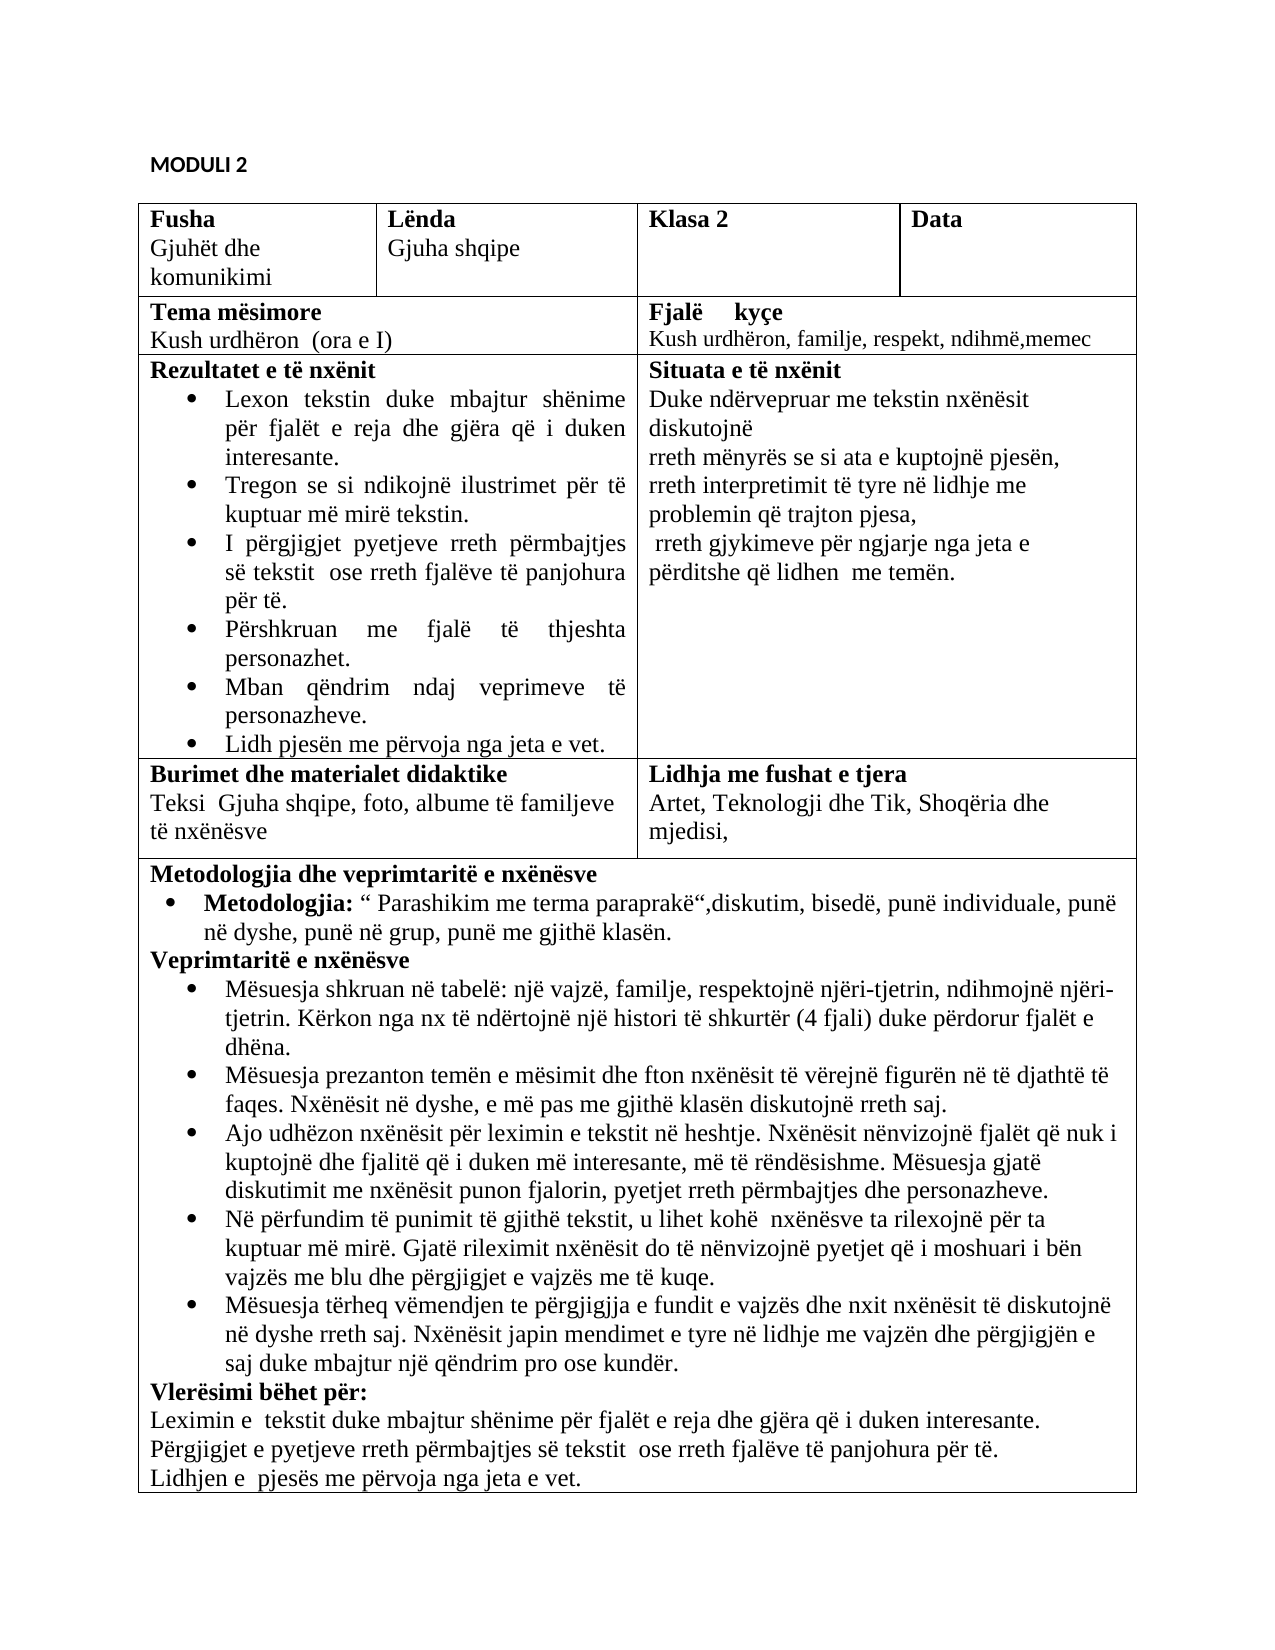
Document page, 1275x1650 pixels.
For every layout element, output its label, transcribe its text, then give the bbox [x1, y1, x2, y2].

table_header Fusha Gjuhët dhe komunikimi [139, 204, 376, 296]
text MODULI 2 [150, 150, 1125, 178]
table_cell Tema mësimore Kush urdhëron (ora e I) [139, 297, 637, 354]
table_cell Lidhja me fushat e tjera Artet, Teknologji dhe Tik, Shoqëria dhe mjedisi, [638, 759, 1136, 858]
table_header Lënda Gjuha shqipe [377, 204, 637, 296]
table_cell Situata e të nxënit Duke ndërvepruar me tekstin nxënësit diskutojnë rreth mënyrës se si ata e kuptojnë pjesën, rreth interpretimit të tyre në lidhje me problemin që trajton pjesa, rreth gjykimeve për ngjarje nga jeta e përditshe që lidhen me temën. [638, 355, 1136, 758]
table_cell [139, 859, 1136, 1492]
table_cell Burimet dhe materialet didaktike Teksi Gjuha shqipe, foto, albume të familjeve të nxënësve [139, 759, 637, 858]
table_header Data [901, 204, 1136, 296]
table_header Klasa 2 [638, 204, 899, 296]
table_cell Fjalë kyçe Kush urdhëron, familje, respekt, ndihmë,memec [638, 297, 1136, 354]
table_cell Rezultatet e të nxënit Lexon tekstin duke mbajtur shënime për fjalët e reja dhe gjëra që i duken interesante. Tregon se si ndikojnë ilustrimet për të kuptuar më mirë tekstin. I përgjigjet pyetjeve rreth përmbajtjes së tekstit ose rreth fjalëve të panjohura për të. Përshkruan me fjalë të thjeshta personazhet. Mban qëndrim ndaj veprimeve të personazheve. Lidh pjesën me përvoja nga jeta e vet. [139, 355, 637, 758]
